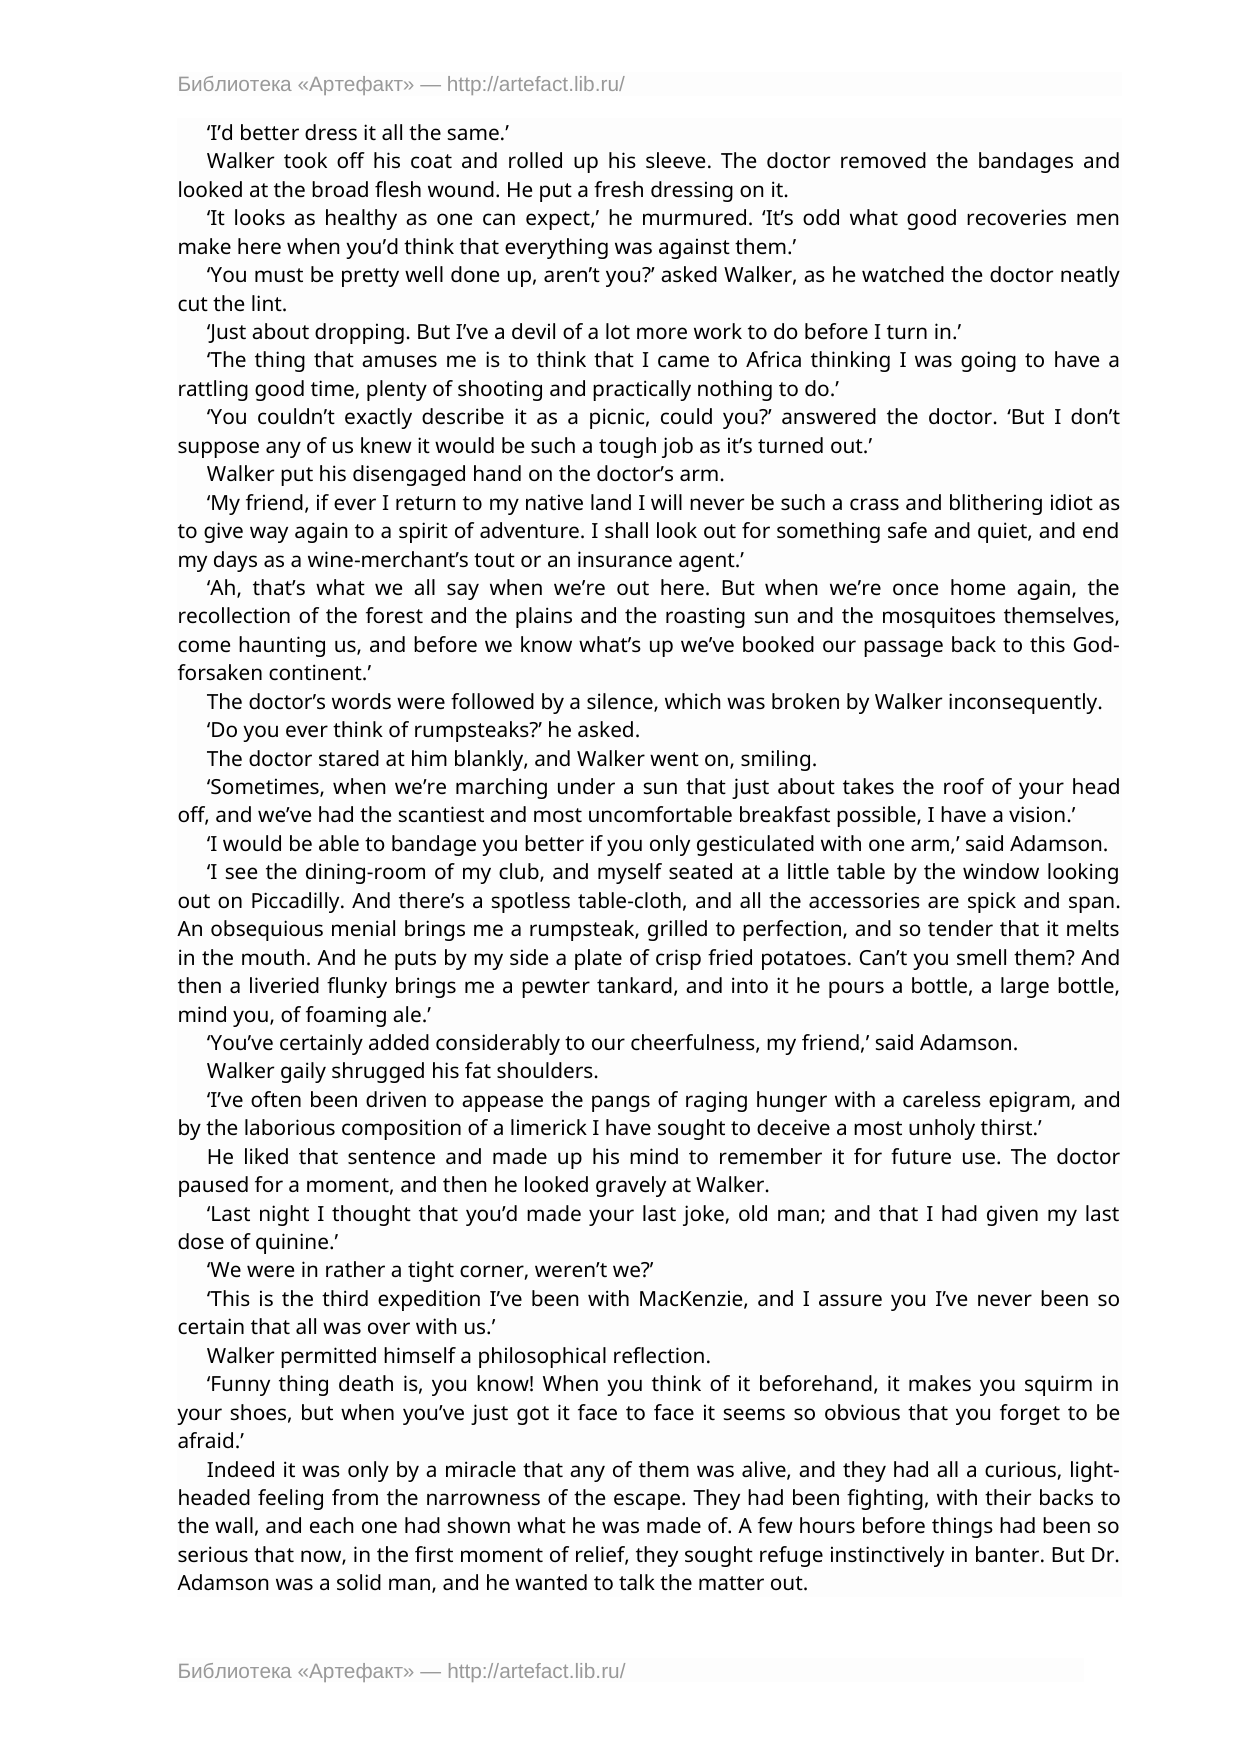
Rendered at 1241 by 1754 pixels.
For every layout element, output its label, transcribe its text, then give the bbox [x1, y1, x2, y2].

text ‘It looks as healthy as one can expect,’ he murmured. ‘It’s odd what good recoveries men make here when you’d think that everything was against them.’ [177, 203, 1122, 260]
text ‘We were in rather a tight corner, weren’t we?’ [177, 1256, 1122, 1284]
text ‘I see the dining-room of my club, and myself seated at a little table by the window looking out on Piccadilly. And there’s a spotless table-cloth, and all the accessories are spick and span. An obsequious menial brings me a rumpsteak, grilled to perfection, and so tender that it melts in the mouth. And he puts by my side a plate of crisp fried potatoes. Can’t you smell them? And then a liveried flunky brings me a pewter tankard, and into it he pours a bottle, a large bottle, mind you, of foaming ale.’ [177, 857, 1122, 1028]
text The doctor stared at him blankly, and Walker went on, smiling. [177, 744, 1122, 772]
text ‘I’d better dress it all the same.’ [177, 118, 1122, 147]
text ‘You must be pretty well done up, aren’t you?’ asked Walker, as he watched the doctor neatly cut the lint. [177, 260, 1122, 317]
text ‘My friend, if ever I return to my native land I will never be such a crass and blithering idiot as to give way again to a spirit of adventure. I shall look out for something safe and quiet, and end my days as a wine-merchant’s tout or an insurance agent.’ [177, 488, 1122, 573]
text ‘Do you ever think of rumpsteaks?’ he asked. [177, 715, 1122, 744]
text ‘Funny thing death is, you know! When you think of it beforehand, it makes you squirm in your shoes, but when you’ve just got it face to face it seems so obvious that you forget to be afraid.’ [177, 1369, 1122, 1455]
text Walker took off his coat and rolled up his sleeve. The doctor removed the bandages and looked at the broad flesh wound. He put a fresh dressing on it. [177, 147, 1122, 203]
text Walker gaily shrugged his fat shoulders. [177, 1057, 1122, 1085]
text He liked that sentence and made up his mind to remember it for future use. The doctor paused for a moment, and then he looked gravely at Walker. [177, 1142, 1122, 1199]
text ‘The thing that amuses me is to think that I came to Africa thinking I was going to have a rattling good time, plenty of shooting and practically nothing to do.’ [177, 346, 1122, 402]
text ‘Ah, that’s what we all say when we’re out here. But when we’re once home again, the recollection of the forest and the plains and the roasting sun and the mosquitoes themselves, come haunting us, and before we know what’s up we’ve booked our passage back to this God-forsaken continent.’ [177, 573, 1122, 687]
text Indeed it was only by a miracle that any of them was alive, and they had all a curious, light-headed feeling from the narrowness of the escape. They had been fighting, with their backs to the wall, and each one had shown what he was made of. A few hours before things had been so serious that now, in the first moment of relief, they sought refuge instinctively in banter. But Dr. Adamson was a solid man, and he wanted to talk the matter out. [177, 1455, 1122, 1597]
text ‘Just about dropping. But I’ve a devil of a lot more work to do before I turn in.’ [177, 317, 1122, 346]
text ‘Sometimes, when we’re marching under a sun that just about takes the roof of your head off, and we’ve had the scantiest and most uncomfortable breakfast possible, I have a vision.’ [177, 772, 1122, 829]
text ‘You’ve certainly added considerably to our cheerfulness, my friend,’ said Adamson. [177, 1028, 1122, 1057]
text Walker put his disengaged hand on the doctor’s arm. [177, 459, 1122, 488]
text ‘I’ve often been driven to appease the pangs of raging hunger with a careless epigram, and by the laborious composition of a limerick I have sought to deceive a most unholy thirst.’ [177, 1085, 1122, 1142]
text ‘Last night I thought that you’d made your last joke, old man; and that I had given my last dose of quinine.’ [177, 1199, 1122, 1256]
text ‘I would be able to bandage you better if you only gesticulated with one arm,’ said Adamson. [177, 829, 1122, 857]
text ‘This is the third expedition I’ve been with MacKenzie, and I assure you I’ve never been so certain that all was over with us.’ [177, 1284, 1122, 1341]
text The doctor’s words were followed by a silence, which was broken by Walker inconsequently. [177, 687, 1122, 715]
text ‘You couldn’t exactly describe it as a picnic, could you?’ answered the doctor. ‘But I don’t suppose any of us knew it would be such a tough job as it’s turned out.’ [177, 402, 1122, 459]
text Walker permitted himself a philosophical reflection. [177, 1341, 1122, 1369]
